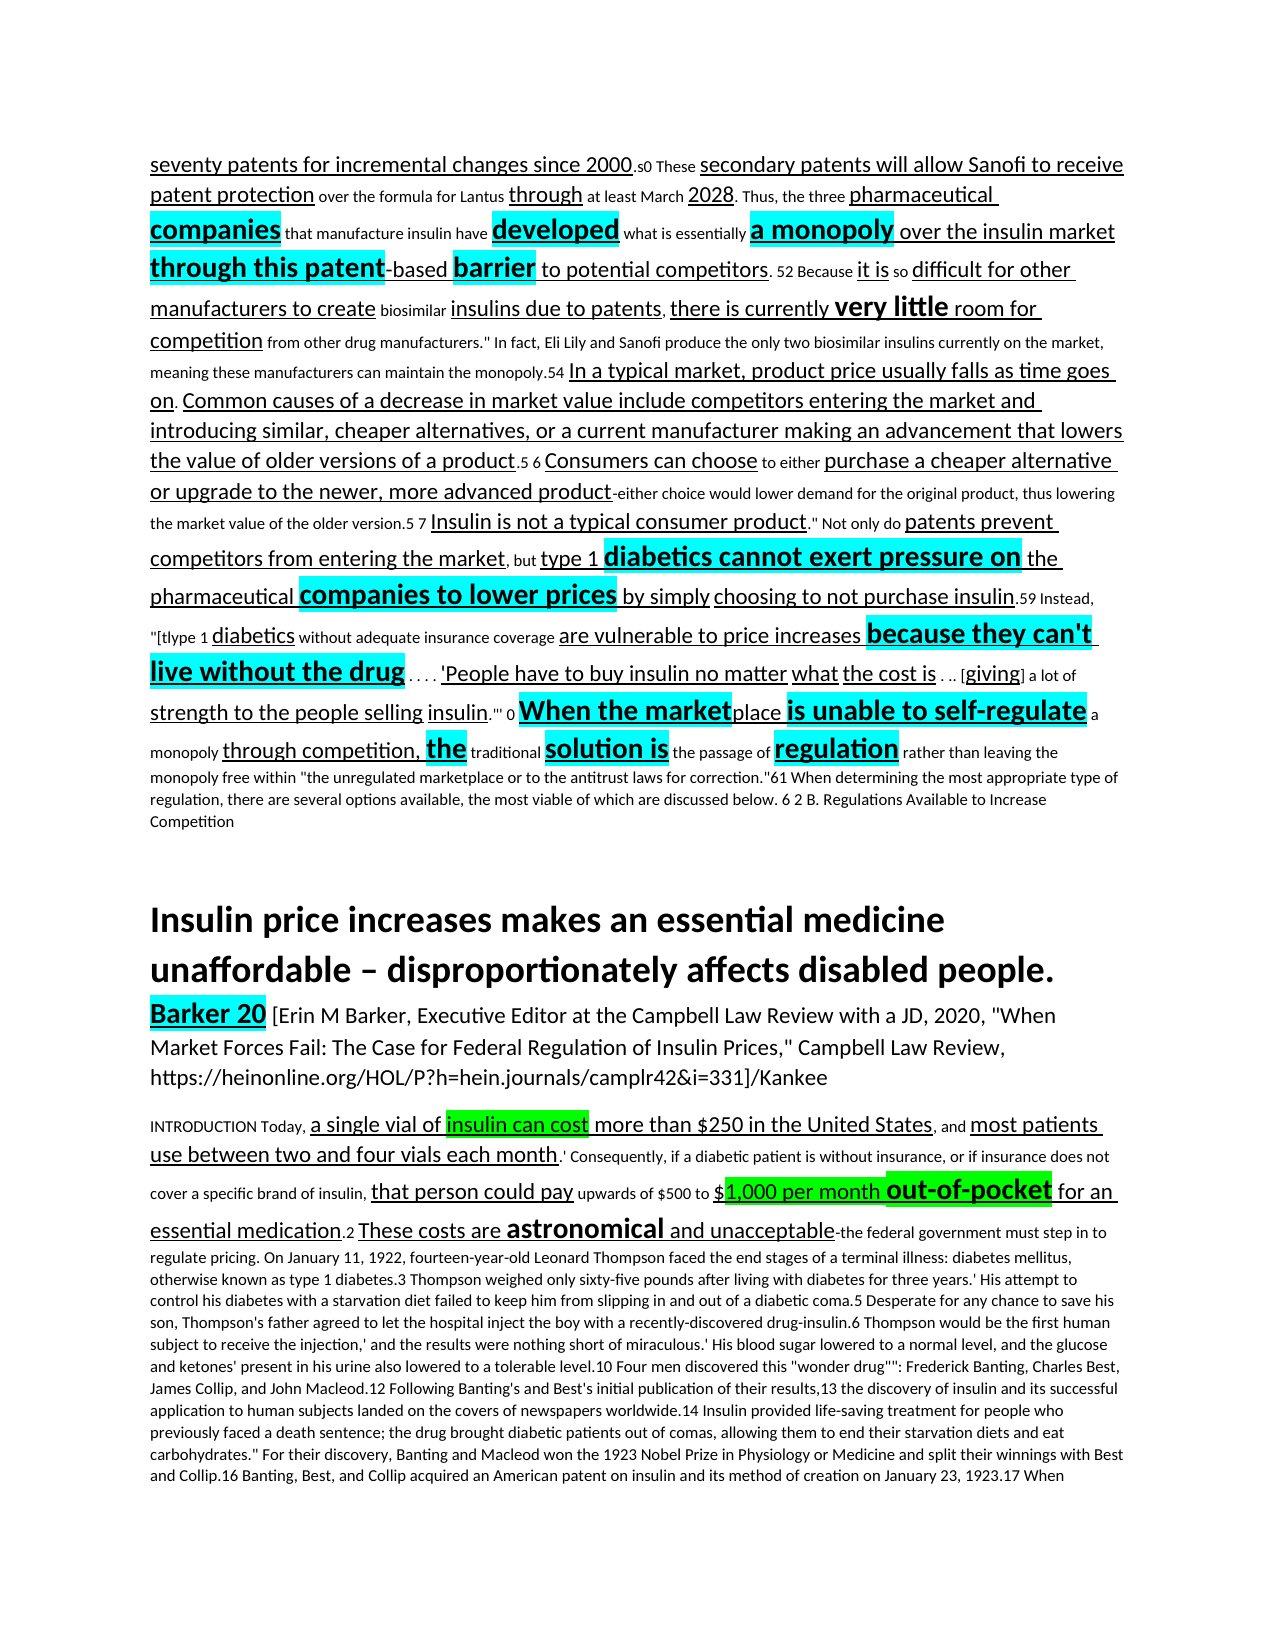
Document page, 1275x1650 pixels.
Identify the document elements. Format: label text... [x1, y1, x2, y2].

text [150, 150, 1125, 831]
text Barker 20 [Erin M Barker, Executive Editor at the Campbell Law Review with a JD, 2020, "When Market Forces Fail: The Case for Federal Regulation of Insulin Prices," Campbell Law Review, https://heinonline.org/HOL/P?h=hein.journals/camplr42&i=331]/Kankee [150, 995, 1125, 1091]
subtitle Insulin price increases makes an essential medicine unaffordable – disproportionately affects disabled people. [150, 896, 1125, 992]
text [150, 1110, 1125, 1486]
